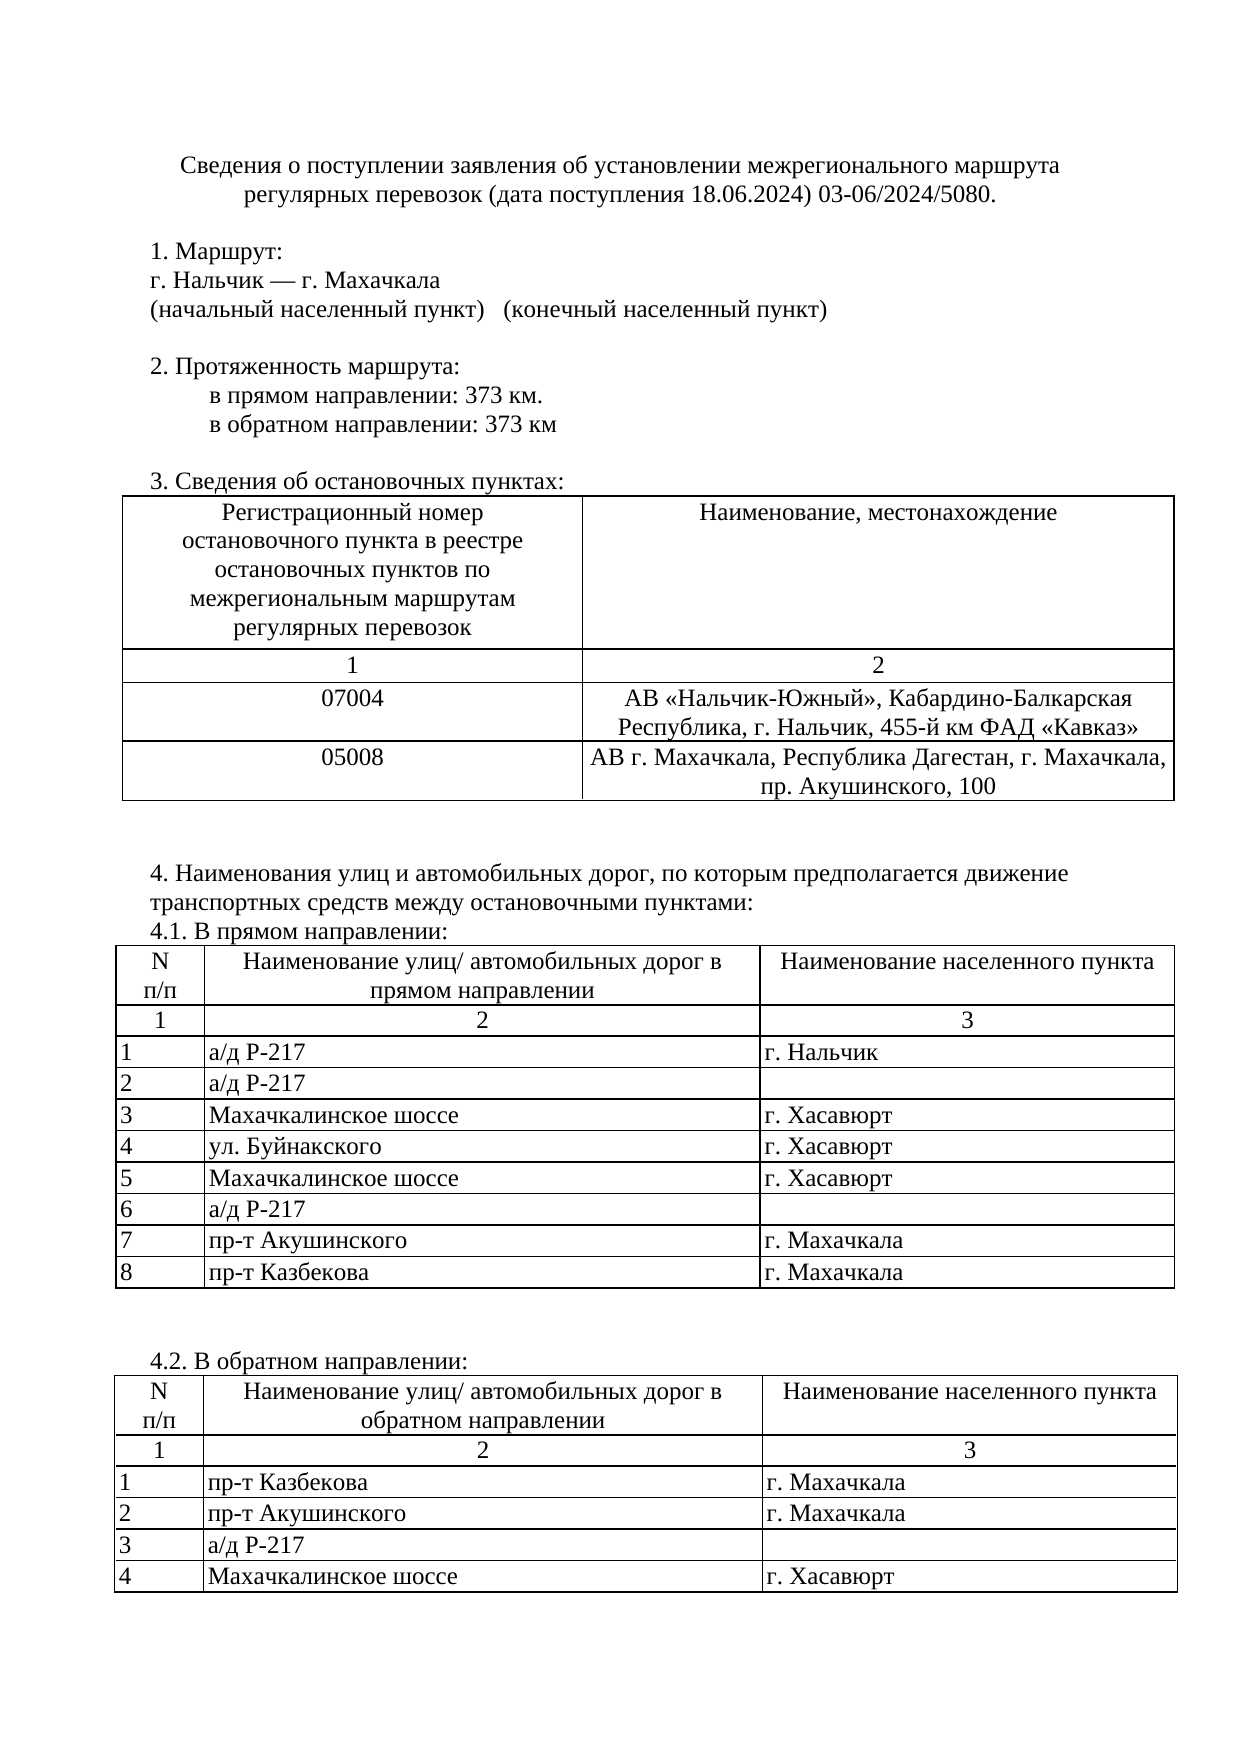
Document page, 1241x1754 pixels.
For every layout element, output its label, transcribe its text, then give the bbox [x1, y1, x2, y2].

table_cell 1 [123, 650, 582, 681]
table_cell 2 [205, 1006, 759, 1035]
table_cell г. Хасавюрт [761, 1100, 1174, 1130]
table_cell 1 [115, 1466, 203, 1497]
table_cell а/д Р-217 [205, 1194, 759, 1224]
text Сведения о поступлении заявления об установлении межрегионального маршрута регулярных перевозок (дата поступления 18.06.2024) 03-06/2024/5080. [150, 150, 1090, 207]
table_cell Махачкалинское шоссе [205, 1163, 759, 1193]
table_cell г. Махачкала [763, 1465, 1177, 1497]
table_cell 1 [115, 1435, 203, 1465]
table_cell 2 [583, 650, 1173, 681]
table_header Регистрационный номер остановочного пункта в реестре остановочных пунктов по межрегиональным маршрутам регулярных перевозок [123, 497, 582, 648]
table_cell 7 [117, 1226, 204, 1256]
table_cell Махачкалинское шоссе [205, 1100, 759, 1130]
table_cell [761, 1068, 1174, 1098]
table_cell 2 [115, 1498, 203, 1528]
text 4.1. В прямом направлении: [150, 916, 1090, 945]
table_cell АВ г. Махачкала, Республика Дагестан, г. Махачкала, пр. Акушинского, 100 [583, 742, 1173, 799]
table_cell Махачкалинское шоссе [204, 1561, 762, 1591]
table_cell г. Махачкала [761, 1226, 1174, 1256]
table_cell АВ «Нальчик-Южный», Кабардино-Балкарская Республика, г. Нальчик, 455-й км ФАД «Кавказ» [583, 683, 1173, 740]
text г. Нальчик — г. Махачкала [150, 265, 1090, 294]
table_cell 1 [117, 1006, 204, 1035]
table_header Наименование, местонахождение [583, 497, 1173, 648]
text 3. Сведения об остановочных пунктах: [150, 466, 1090, 495]
table_cell 2 [204, 1436, 762, 1465]
text 4.2. В обратном направлении: [150, 1346, 1090, 1375]
table_cell 6 [117, 1194, 204, 1224]
table_cell 07004 [123, 683, 582, 740]
table_cell 5 [117, 1163, 204, 1193]
text 4. Наименования улиц и автомобильных дорог, по которым предполагается движение транспортных средств между остановочными пунктами: [150, 858, 1090, 916]
table_cell 1 [117, 1037, 204, 1067]
table_cell а/д Р-217 [205, 1037, 759, 1067]
table_header Наименование населенного пункта [763, 1376, 1177, 1434]
table_cell 4 [115, 1561, 203, 1591]
table_cell пр-т Казбекова [205, 1257, 759, 1287]
table_cell 2 [117, 1068, 204, 1098]
text в обратном направлении: 373 км [150, 409, 1090, 437]
table_cell пр-т Казбекова [204, 1467, 762, 1497]
table_cell а/д Р-217 [205, 1068, 759, 1098]
table_cell [761, 1194, 1174, 1224]
table_cell г. Махачкала [761, 1257, 1174, 1287]
table_cell 8 [117, 1257, 204, 1287]
table_cell 3 [117, 1100, 204, 1130]
table_header Наименование улиц/ автомобильных дорог в обратном направлении [204, 1376, 762, 1434]
table_cell пр-т Акушинского [205, 1226, 759, 1256]
table_header N п/п [117, 946, 204, 1004]
table_cell г. Хасавюрт [761, 1163, 1174, 1193]
table_cell 3 [761, 1006, 1174, 1035]
table_cell [763, 1528, 1177, 1560]
table_cell 3 [763, 1434, 1177, 1465]
text в прямом направлении: 373 км. [150, 380, 1090, 409]
table_header Наименование улиц/ автомобильных дорог в прямом направлении [205, 946, 759, 1004]
table_cell г. Хасавюрт [761, 1131, 1174, 1161]
table_cell ул. Буйнакского [205, 1131, 759, 1161]
table_cell г. Махачкала [763, 1497, 1177, 1528]
table_cell г. Хасавюрт [763, 1560, 1177, 1591]
text (начальный населенный пункт) (конечный населенный пункт) [150, 294, 1090, 322]
table_cell а/д Р-217 [204, 1530, 762, 1560]
table_cell 3 [115, 1529, 203, 1560]
text 1. Маршрут: [150, 236, 1090, 265]
table_cell г. Нальчик [761, 1037, 1174, 1067]
table_cell пр-т Акушинского [204, 1498, 762, 1528]
table_header Наименование населенного пункта [761, 946, 1174, 1004]
table_cell 05008 [123, 742, 582, 799]
table_cell 4 [117, 1131, 204, 1161]
table_header N п/п [115, 1376, 203, 1434]
text 2. Протяженность маршрута: [150, 351, 1090, 380]
